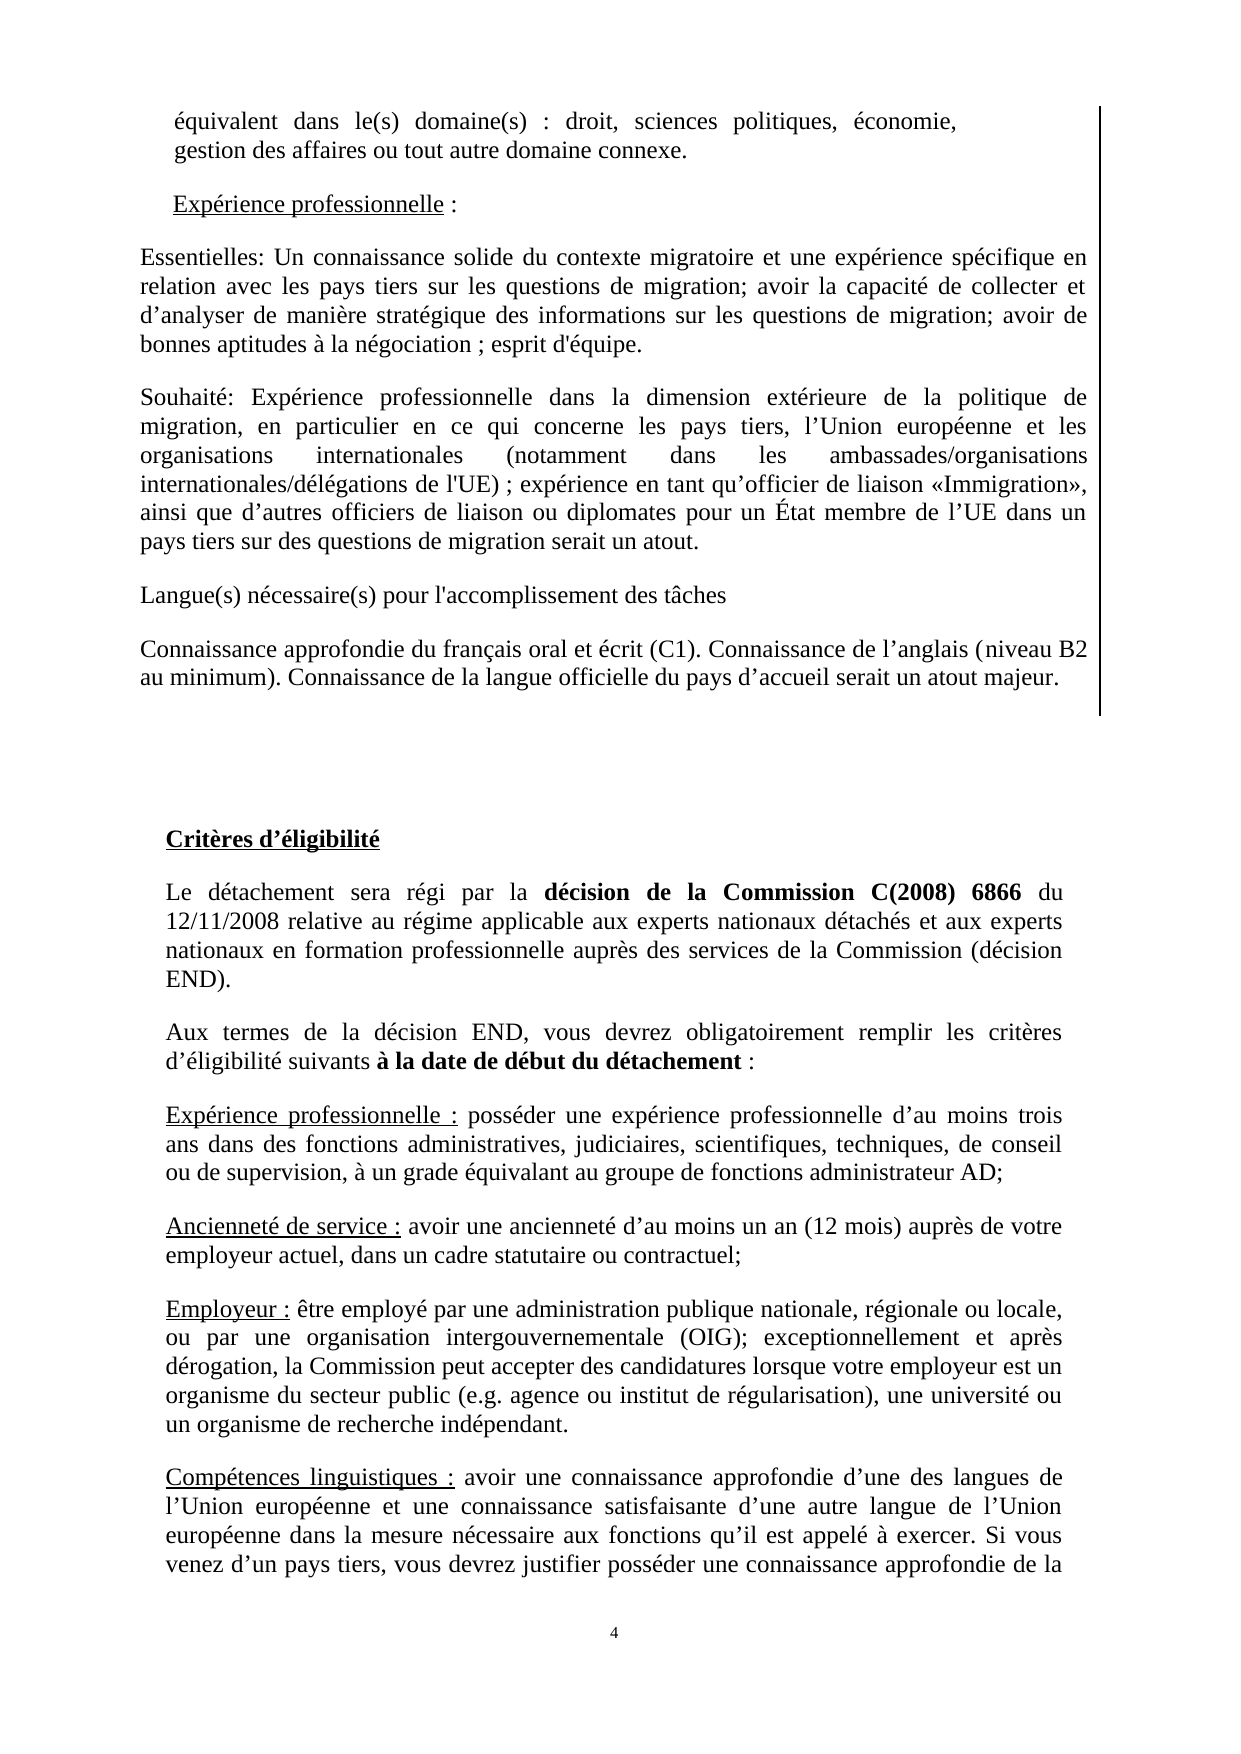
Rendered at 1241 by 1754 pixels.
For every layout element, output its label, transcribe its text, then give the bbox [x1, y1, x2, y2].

text Le détachement sera régi par la décision de la Commission C(2008) 6866 du 12/11/2008 relative au régime applicable aux experts nationaux détachés et aux experts nationaux en formation professionnelle auprès des services de la Commission (décision END). [165, 877, 1063, 992]
text Employeur : être employé par une administration publique nationale, régionale ou locale, ou par une organisation intergouvernementale (OIG); exceptionnellement et après dérogation, la Commission peut accepter des candidatures lorsque votre employeur est un organisme du secteur public (e.g. agence ou institut de régularisation), une université ou un organisme de recherche indépendant. [165, 1294, 1063, 1437]
text Aux termes de la décision END, vous devrez obligatoirement remplir les critères d’éligibilité suivants à la date de début du détachement : [165, 1017, 1063, 1075]
text Ancienneté de service : avoir une ancienneté d’au moins un an (12 mois) auprès de votre employeur actuel, dans un cadre statutaire ou contractuel; [165, 1211, 1063, 1269]
text Expérience professionnelle : posséder une expérience professionnelle d’au moins trois ans dans des fonctions administratives, judiciaires, scientifiques, techniques, de conseil ou de supervision, à un grade équivalant au groupe de fonctions administrateur AD; [165, 1100, 1063, 1186]
text Critères d’éligibilité [165, 824, 1063, 852]
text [165, 1462, 1063, 1577]
